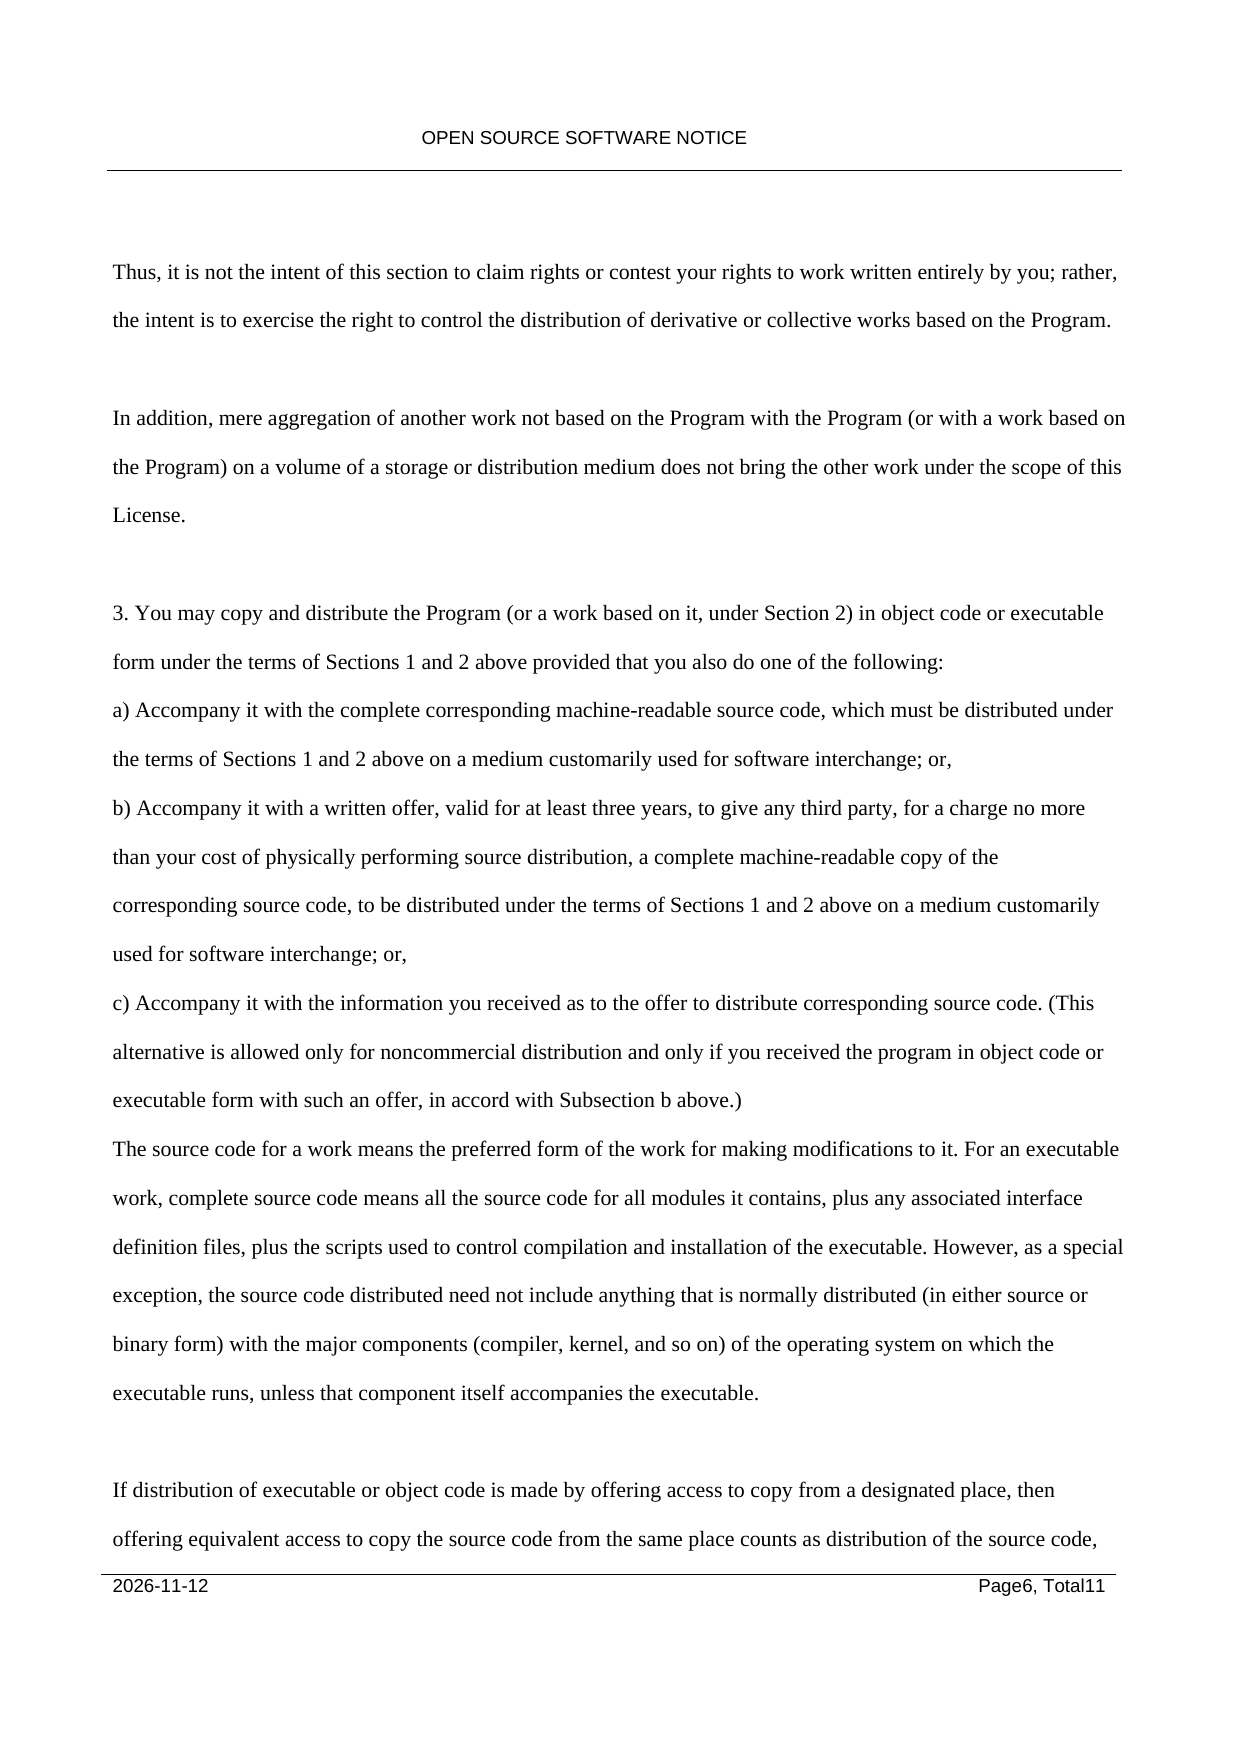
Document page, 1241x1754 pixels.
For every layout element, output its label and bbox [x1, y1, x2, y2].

text [112, 206, 1128, 1555]
